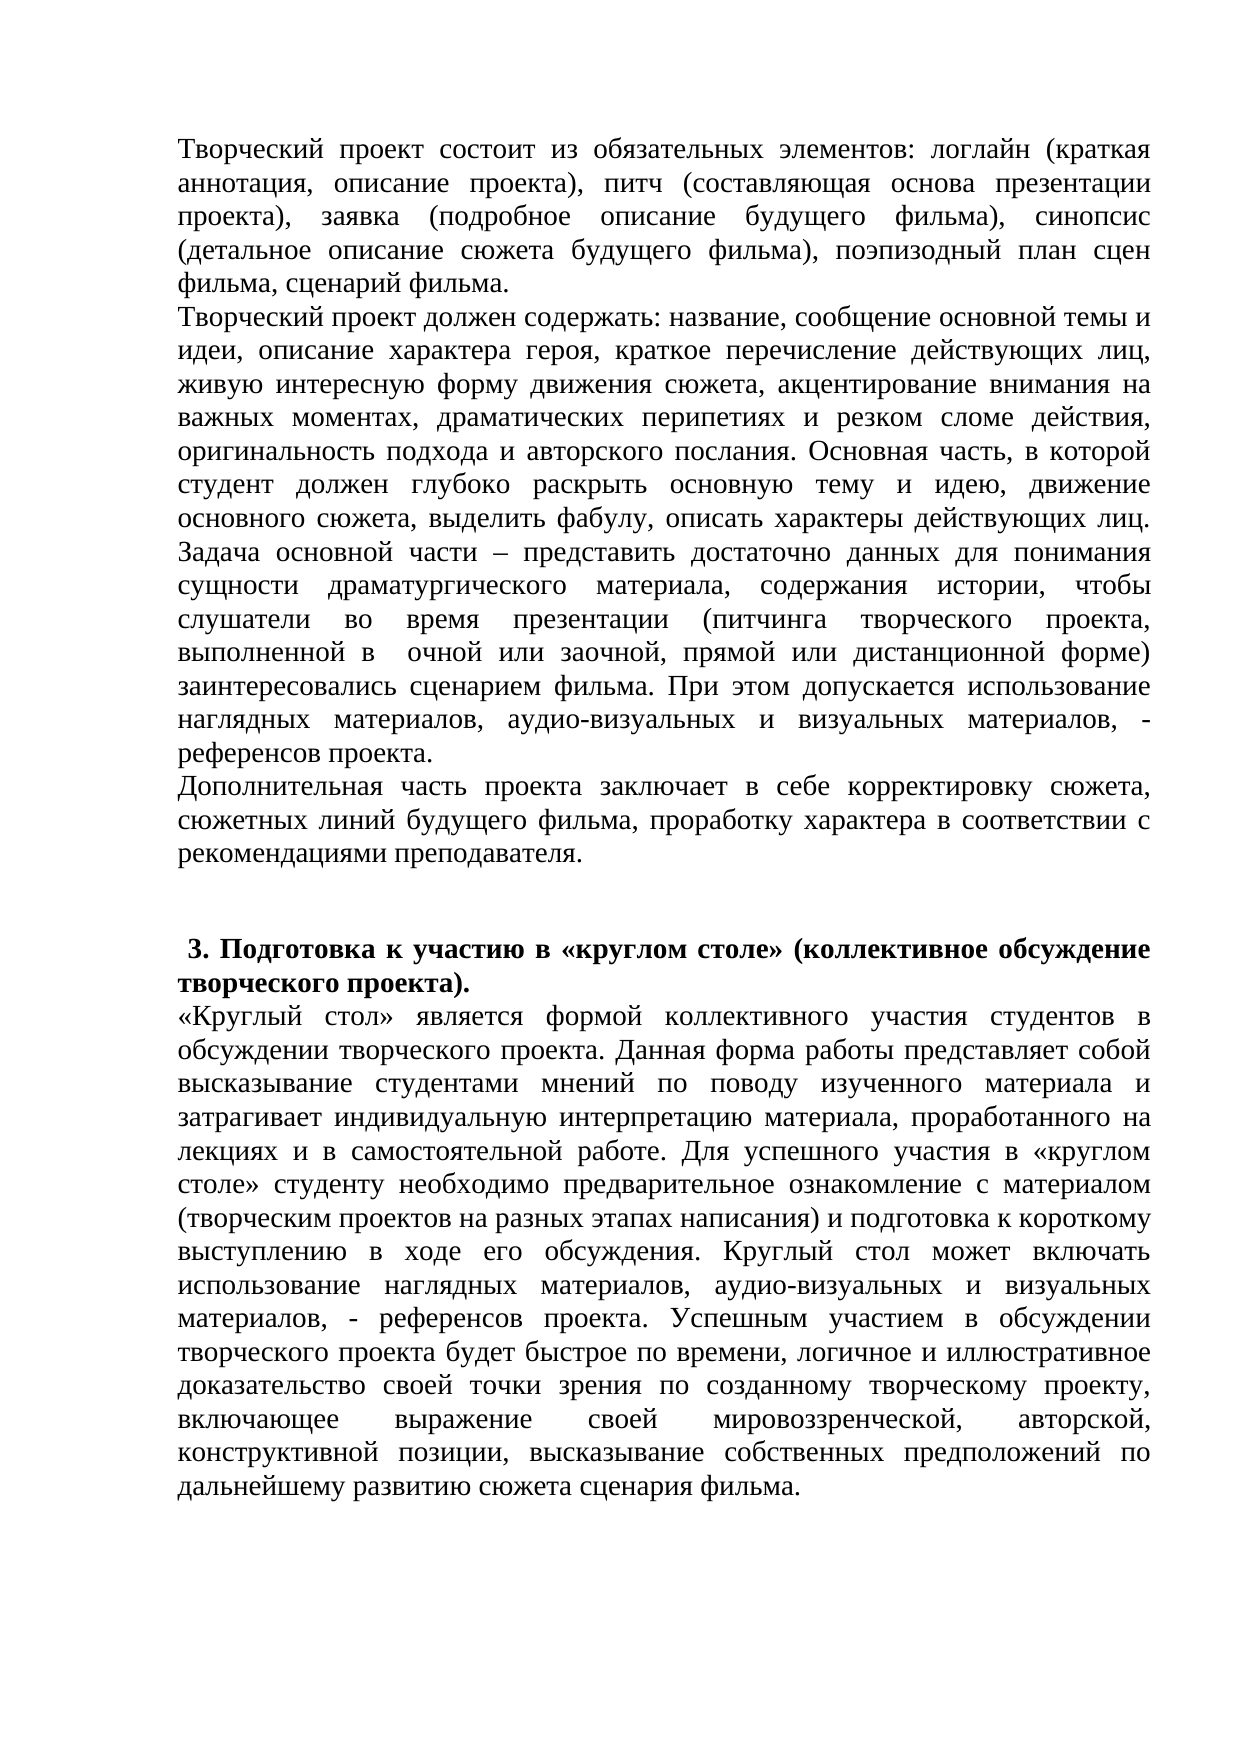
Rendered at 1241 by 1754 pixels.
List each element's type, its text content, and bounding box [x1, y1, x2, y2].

text Дополнительная часть проекта заключает в себе корректировку сюжета, сюжетных линий будущего фильма, проработку характера в соответствии с рекомендациями преподавателя. [177, 768, 1152, 869]
text 3. Подготовка к участию в «круглом столе» (коллективное обсуждение творческого проекта). [177, 931, 1152, 998]
text Творческий проект состоит из обязательных элементов: логлайн (краткая аннотация, описание проекта), питч (составляющая основа презентации проекта), заявка (подробное описание будущего фильма), синопсис (детальное описание сюжета будущего фильма), поэпизодный план сцен фильма, сценарий фильма. [177, 131, 1152, 299]
text «Круглый стол» является формой коллективного участия студентов в обсуждении творческого проекта. Данная форма работы представляет собой высказывание студентами мнений по поводу изученного материала и затрагивает индивидуальную интерпретацию материала, проработанного на лекциях и в самостоятельной работе. Для успешного участия в «круглом столе» студенту необходимо предварительное ознакомление с материалом (творческим проектов на разных этапах написания) и подготовка к короткому выступлению в ходе его обсуждения. Круглый стол может включать использование наглядных материалов, аудио-визуальных и визуальных материалов, - референсов проекта. Успешным участием в обсуждении творческого проекта будет быстрое по времени, логичное и иллюстративное доказательство своей точки зрения по созданному творческому проекту, включающее выражение своей мировоззренческой, авторской, конструктивной позиции, высказывание собственных предположений по дальнейшему развитию сюжета сценария фильма. [177, 998, 1152, 1502]
text Творческий проект должен содержать: название, сообщение основной темы и идеи, описание характера героя, краткое перечисление действующих лиц, живую интересную форму движения сюжета, акцентирование внимания на важных моментах, драматических перипетиях и резком сломе действия, оригинальность подхода и авторского послания. Основная часть, в которой студент должен глубоко раскрыть основную тему и идею, движение основного сюжета, выделить фабулу, описать характеры действующих лиц. Задача основной части – представить достаточно данных для понимания сущности драматургического материала, содержания истории, чтобы слушатели во время презентации (питчинга творческого проекта, выполненной в очной или заочной, прямой или дистанционной форме) заинтересовались сценарием фильма. При этом допускается использование наглядных материалов, аудио-визуальных и визуальных материалов, - референсов проекта. [177, 299, 1152, 768]
